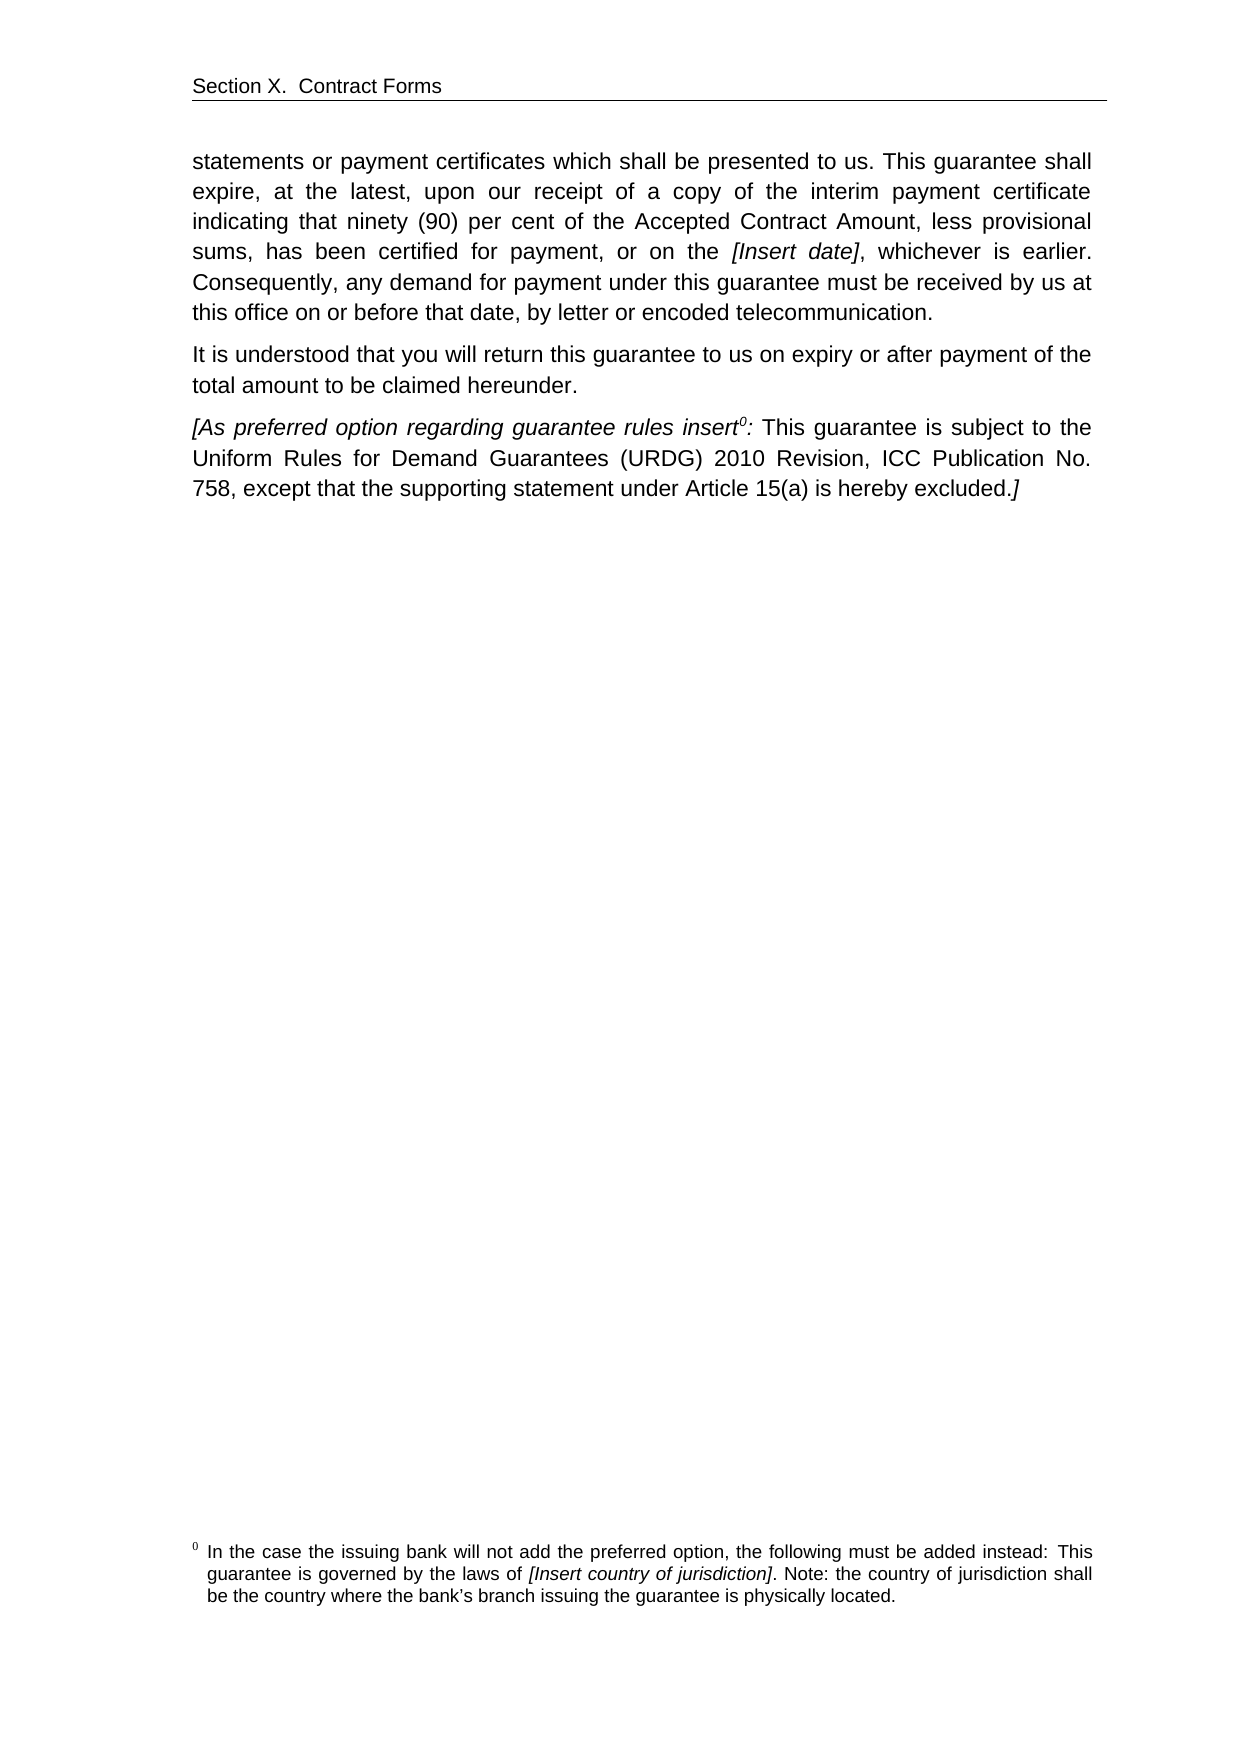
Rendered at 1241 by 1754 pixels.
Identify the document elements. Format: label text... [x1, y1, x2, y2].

text [As preferred option regarding guarantee rules insert: This guarantee is subject to the Uniform Rules for Demand Guarantees (URDG) 2010 Revision, ICC Publication No. 758, except that the supporting statement under Article 15(a) is hereby excluded.] [192, 414, 1093, 501]
text It is understood that you will return this guarantee to us on expiry or after payment of the total amount to be claimed hereunder. [192, 341, 1093, 398]
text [192, 148, 1093, 325]
